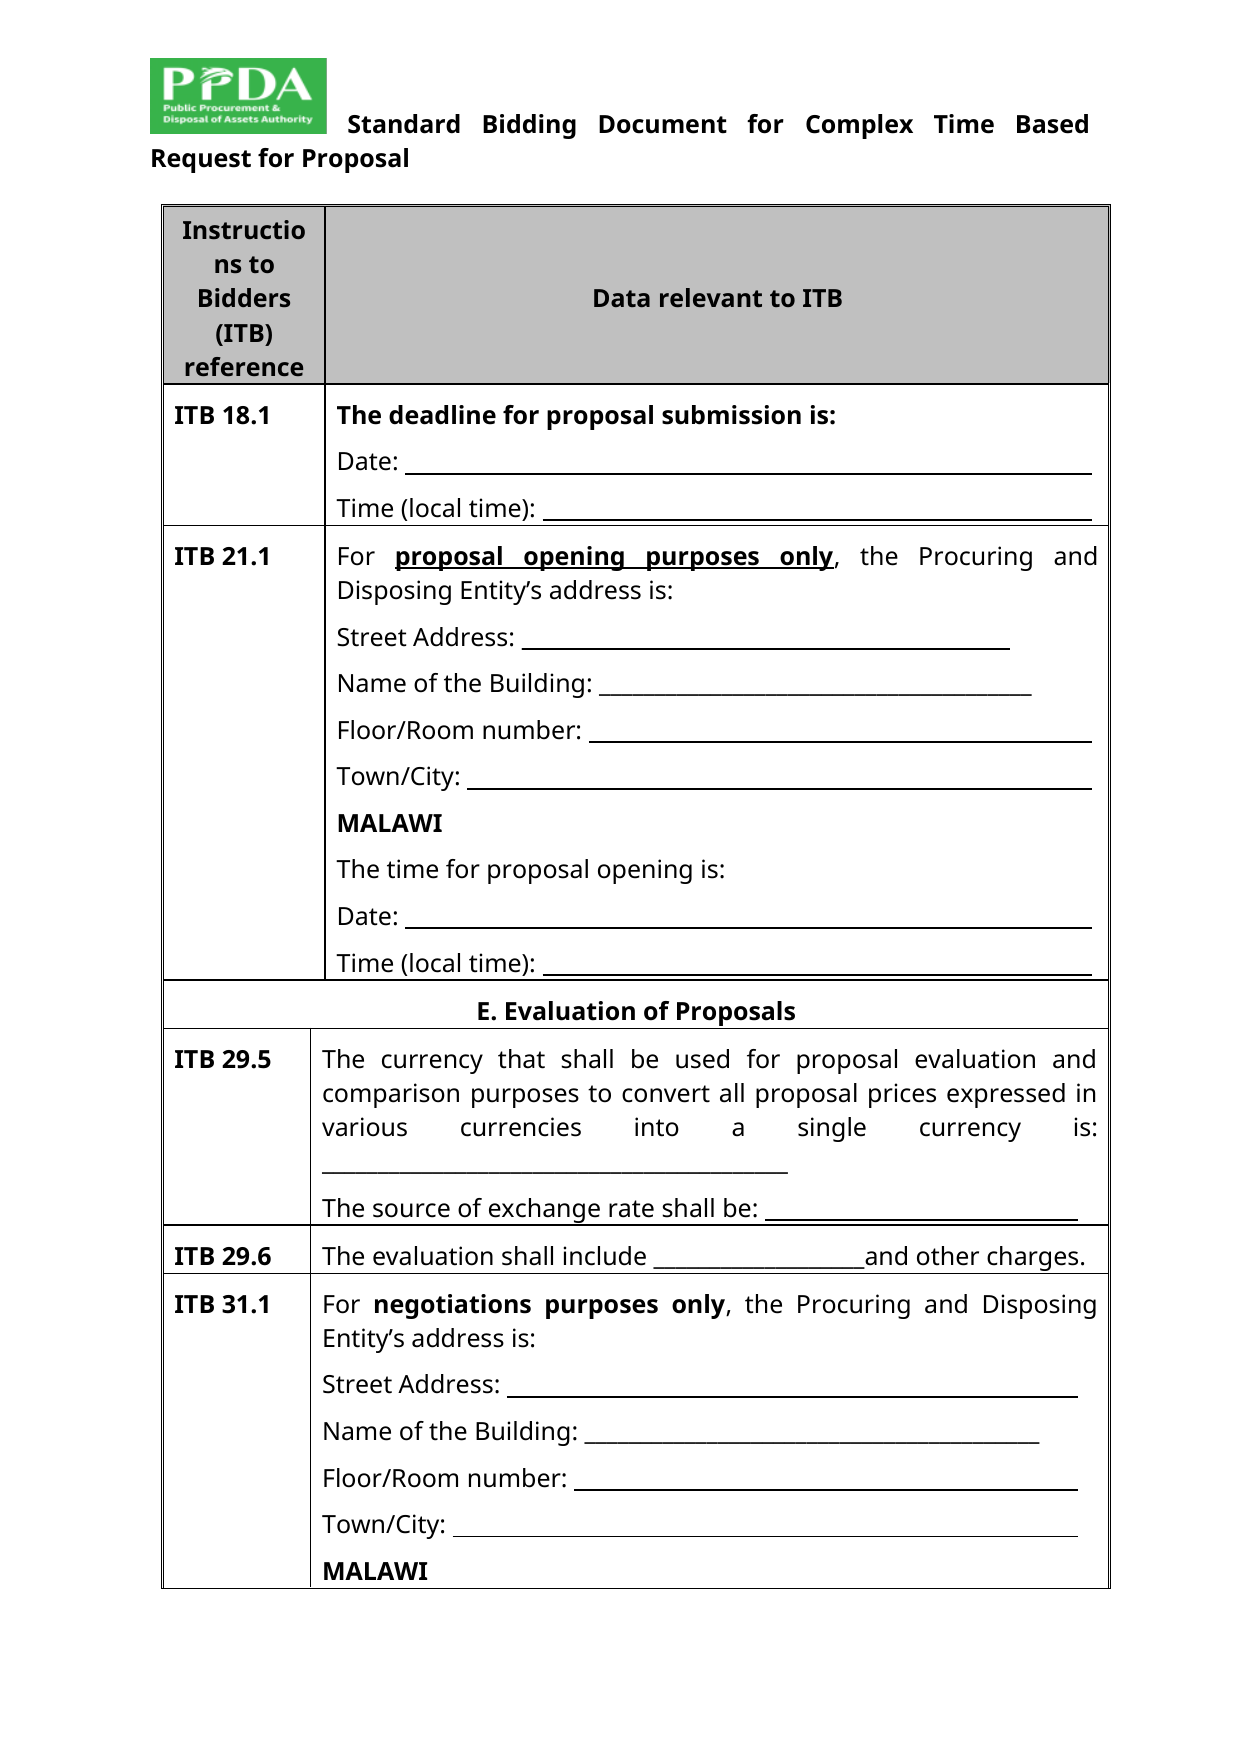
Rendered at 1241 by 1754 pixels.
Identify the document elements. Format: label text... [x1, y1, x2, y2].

table_cell ITB 21.1 [164, 526, 324, 979]
table_cell E. Evaluation of Proposals [164, 981, 1108, 1027]
table_cell ITB 29.6 [164, 1226, 310, 1272]
table_cell The currency that shall be used for proposal evaluation and comparison purposes to convert all proposal prices expressed in various currencies into a single currency is: __________________________________________ The source of exchange rate shall be: [311, 1029, 1108, 1224]
table_cell The evaluation shall include ___________________and other charges. [311, 1226, 1108, 1272]
picture [150, 58, 328, 134]
table_cell The deadline for proposal submission is: Date: Time (local time): [326, 385, 1108, 524]
table_cell ITB 31.1 [164, 1274, 310, 1587]
table_cell For proposal opening purposes only, the Procuring and Disposing Entity’s address is: Street Address: ____________________________________________ Name of the Building: _______________________________________ Floor/Room number: Town/City: MALAWI The time for proposal opening is: Date: Time (local time): [326, 526, 1108, 979]
table_header Data relevant to ITB [326, 207, 1108, 383]
table_header Instructions to Bidders (ITB) reference [164, 207, 324, 383]
table_cell For negotiations purposes only, the Procuring and Disposing Entity’s address is: Street Address: Name of the Building: _________________________________________ Floor/Room number: Town/City: MALAWI [311, 1274, 1108, 1587]
table_cell ITB 18.1 [164, 385, 324, 524]
table_cell ITB 29.5 [164, 1029, 310, 1224]
